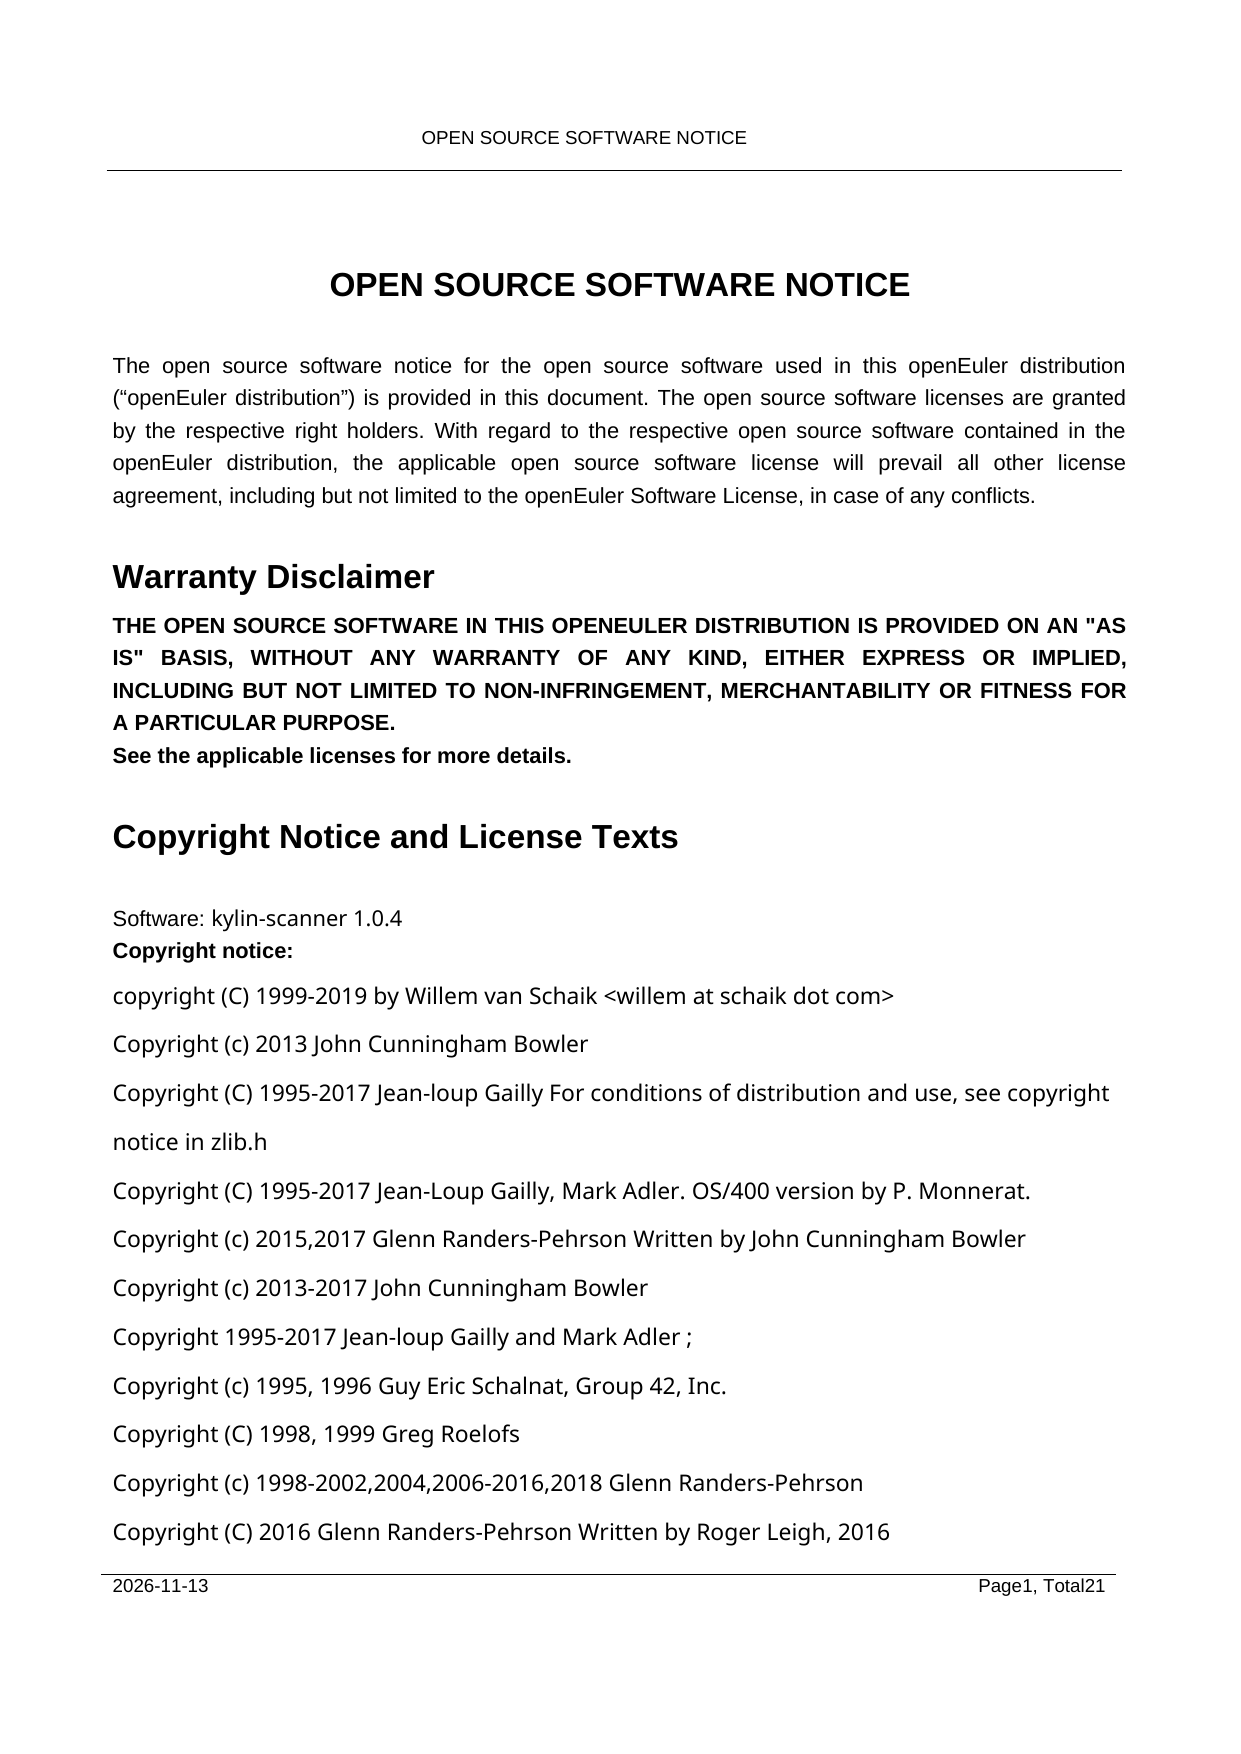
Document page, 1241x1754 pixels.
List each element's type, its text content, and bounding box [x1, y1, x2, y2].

text Copyright Notice and License Texts [112, 804, 1128, 869]
text Warranty Disclaimer [112, 544, 1128, 609]
text THE OPEN SOURCE SOFTWARE IN THIS OPENEULER DISTRIBUTION IS PROVIDED ON AN "AS IS" BASIS, WITHOUT ANY WARRANTY OF ANY KIND, EITHER EXPRESS OR IMPLIED, INCLUDING BUT NOT LIMITED TO NON-INFRINGEMENT, MERCHANTABILITY OR FITNESS FOR A PARTICULAR PURPOSE. See the applicable licenses for more details. [112, 609, 1128, 771]
text The open source software notice for the open source software used in this openEuler distribution (“openEuler distribution”) is provided in this document. The open source software licenses are granted by the respective right holders. With regard to the respective open source software contained in the openEuler distribution, the applicable open source software license will prevail all other license agreement, including but not limited to the openEuler Software License, in case of any conflicts. [112, 349, 1128, 511]
text OPEN SOURCE SOFTWARE NOTICE [112, 251, 1128, 316]
text Software: kylin-scanner 1.0.4 [112, 901, 1128, 934]
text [112, 979, 1128, 1548]
text Copyright notice: [112, 934, 1128, 966]
